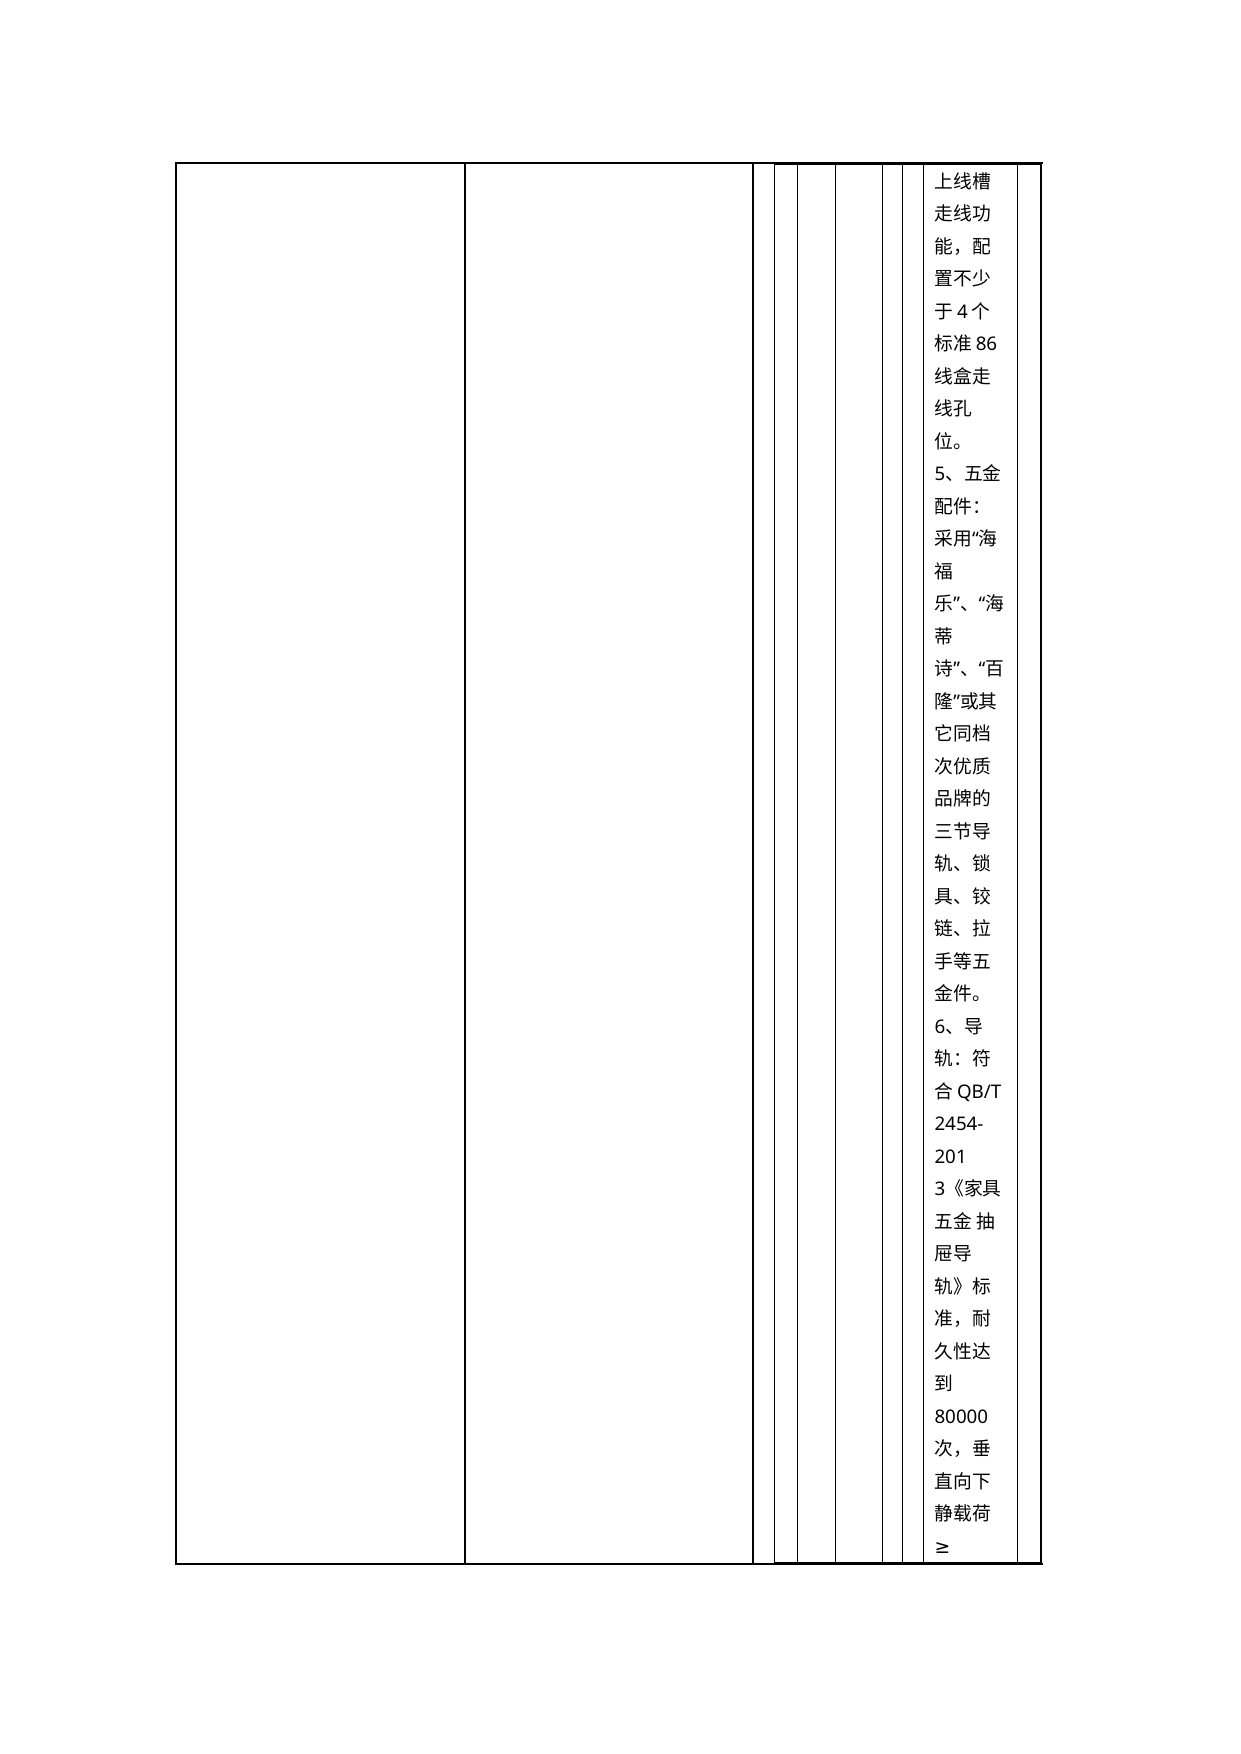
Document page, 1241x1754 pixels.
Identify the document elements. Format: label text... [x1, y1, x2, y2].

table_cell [775, 165, 797, 1562]
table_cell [754, 164, 774, 1563]
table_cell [903, 165, 923, 1562]
table_cell 1 [177, 164, 464, 1563]
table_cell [798, 165, 835, 1562]
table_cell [924, 165, 1017, 1562]
table_cell [466, 164, 752, 1563]
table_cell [883, 165, 902, 1562]
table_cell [836, 165, 882, 1562]
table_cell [1018, 165, 1040, 1562]
